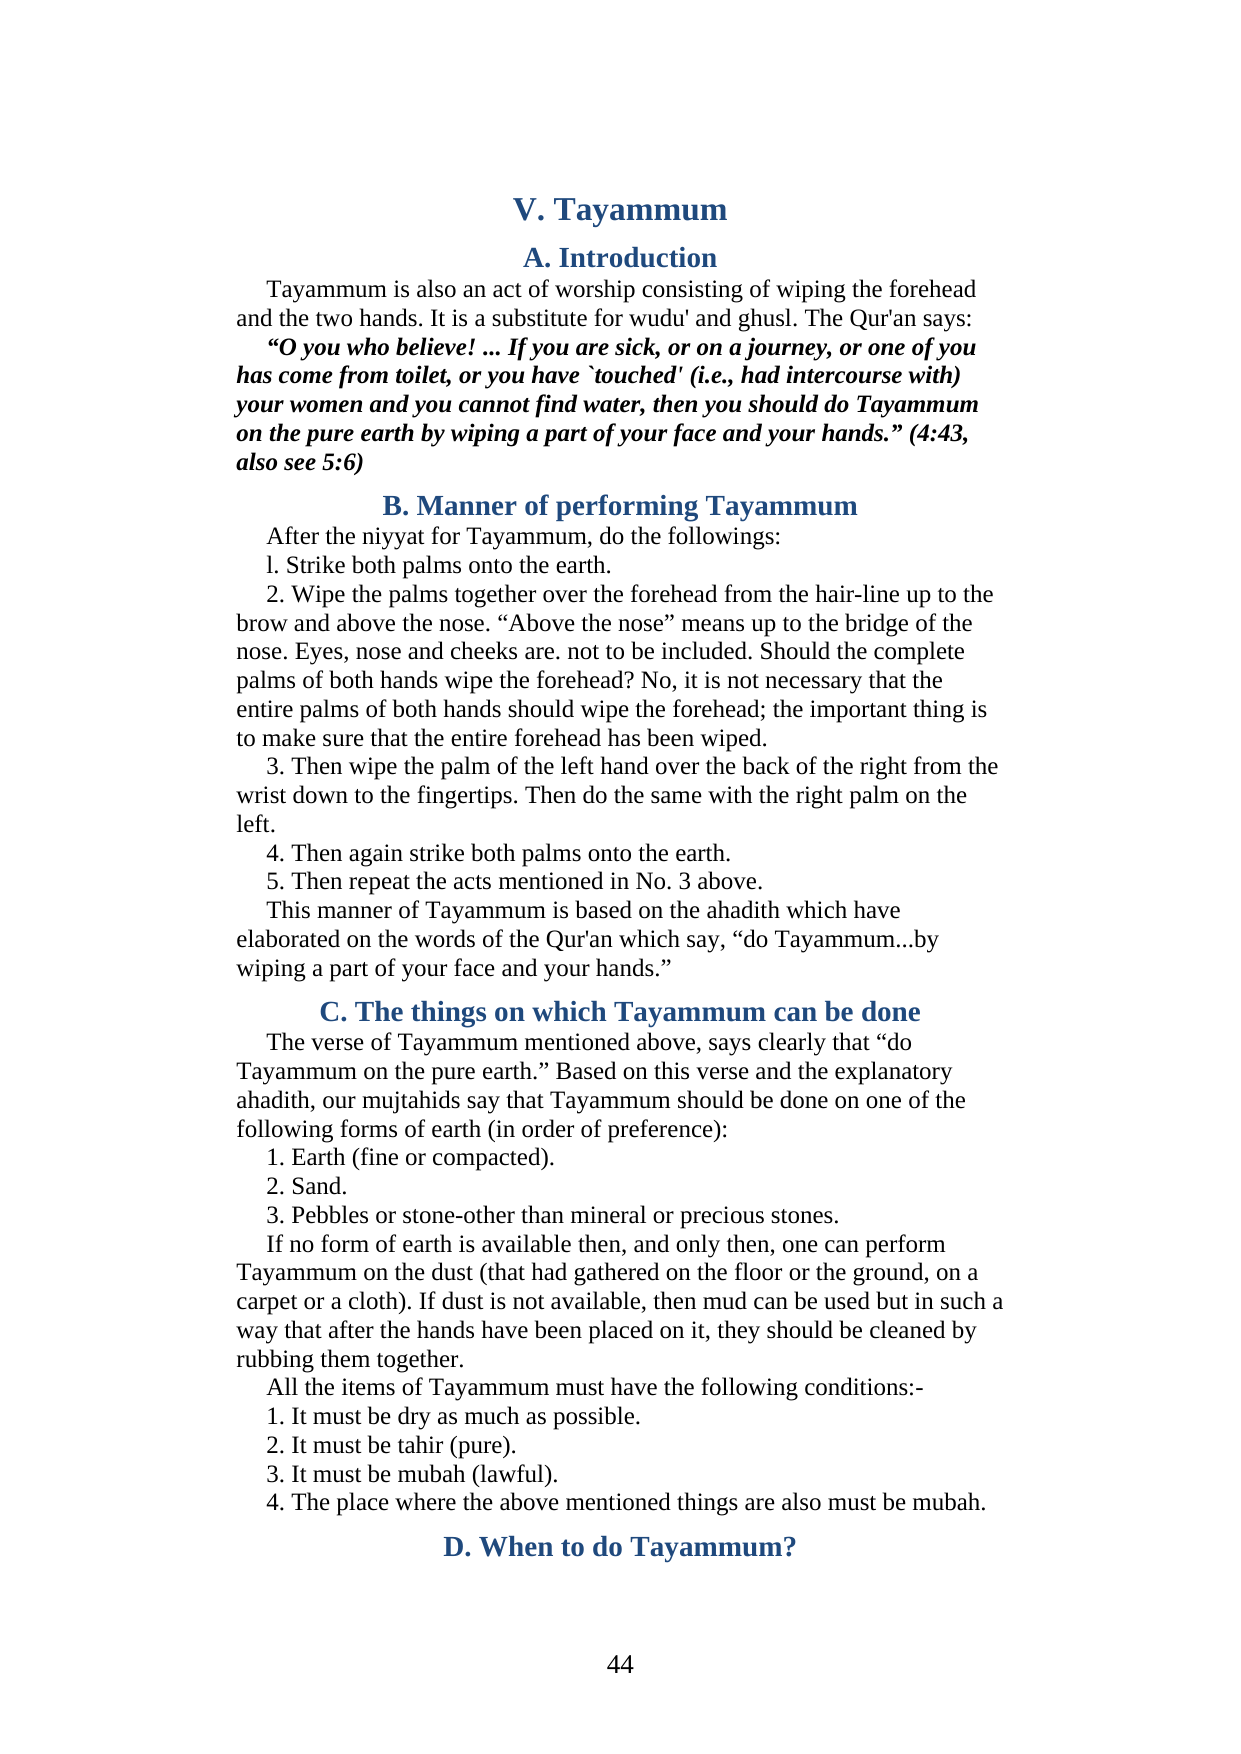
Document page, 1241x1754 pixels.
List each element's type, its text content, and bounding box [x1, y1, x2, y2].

text 2. Wipe the palms together over the forehead from the hair-line up to the brow and above the nose. “Above the nose” means up to the bridge of the nose. Eyes, nose and cheeks are. not to be included. Should the complete palms of both hands wipe the forehead? No, it is not necessary that the entire palms of both hands should wipe the forehead; the important thing is to make sure that the entire forehead has been wiped. [236, 579, 1004, 751]
subtitle C. The things on which Tayammum can be done [236, 994, 1004, 1027]
subtitle V. Tayammum [236, 190, 1004, 228]
text Tayammum is also an act of worship consisting of wiping the forehead and the two hands. It is a substitute for wudu' and ghusl. The Qur'an says: [236, 274, 1004, 332]
text 3. It must be mubah (lawful). [236, 1459, 1004, 1487]
text 4. The place where the above mentioned things are also must be mubah. [236, 1487, 1004, 1516]
text All the items of Tayammum must have the following conditions:- [236, 1372, 1004, 1401]
text 2. It must be tahir (pure). [236, 1430, 1004, 1459]
subtitle A. Introduction [236, 241, 1004, 274]
text 3. Pebbles or stone-other than mineral or precious stones. [236, 1200, 1004, 1229]
text 3. Then wipe the palm of the left hand over the back of the right from the wrist down to the fingertips. Then do the same with the right palm on the left. [236, 751, 1004, 838]
text 2. Sand. [236, 1171, 1004, 1200]
text 1. It must be dry as much as possible. [236, 1401, 1004, 1430]
text The verse of Tayammum mentioned above, says clear­ly that “do Tayammum on the pure earth.” Based on this verse and the explanatory ahadith, our mujtahids say that Tayammum should be done on one of the following forms of earth (in order of preference): [236, 1027, 1004, 1142]
subtitle B. Manner of performing Tayammum [236, 488, 1004, 521]
subtitle D. When to do Tayammum? [236, 1529, 1004, 1562]
text This manner of Tayammum is based on the ahadith which have elaborated on the words of the Qur'an which say, “do Tayammum...by wiping a part of your face and your hands.” [236, 895, 1004, 981]
text “O you who believe! ... If you are sick, or on a journey, or one of you has come from toilet, or you have `touched' (i.e., had intercourse with) your women and you cannot find water, then you should do Tayammum on the pure earth by wiping a part of your face and your hands.” (4:43, also see 5:6) [236, 332, 1004, 475]
text After the niyyat for Tayammum, do the followings: [236, 521, 1004, 550]
text 4. Then again strike both palms onto the earth. [236, 838, 1004, 866]
text 1. Earth (fine or compacted). [236, 1142, 1004, 1171]
text l. Strike both palms onto the earth. [236, 550, 1004, 579]
text 5. Then repeat the acts mentioned in No. 3 above. [236, 866, 1004, 895]
text If no form of earth is available then, and only then, one can perform Tayammum on the dust (that had gathered on the floor or the ground, on a carpet or a cloth). If dust is not available, then mud can be used but in such a way that after the hands have been placed on it, they should be cleaned by rubbing them together. [236, 1229, 1004, 1372]
